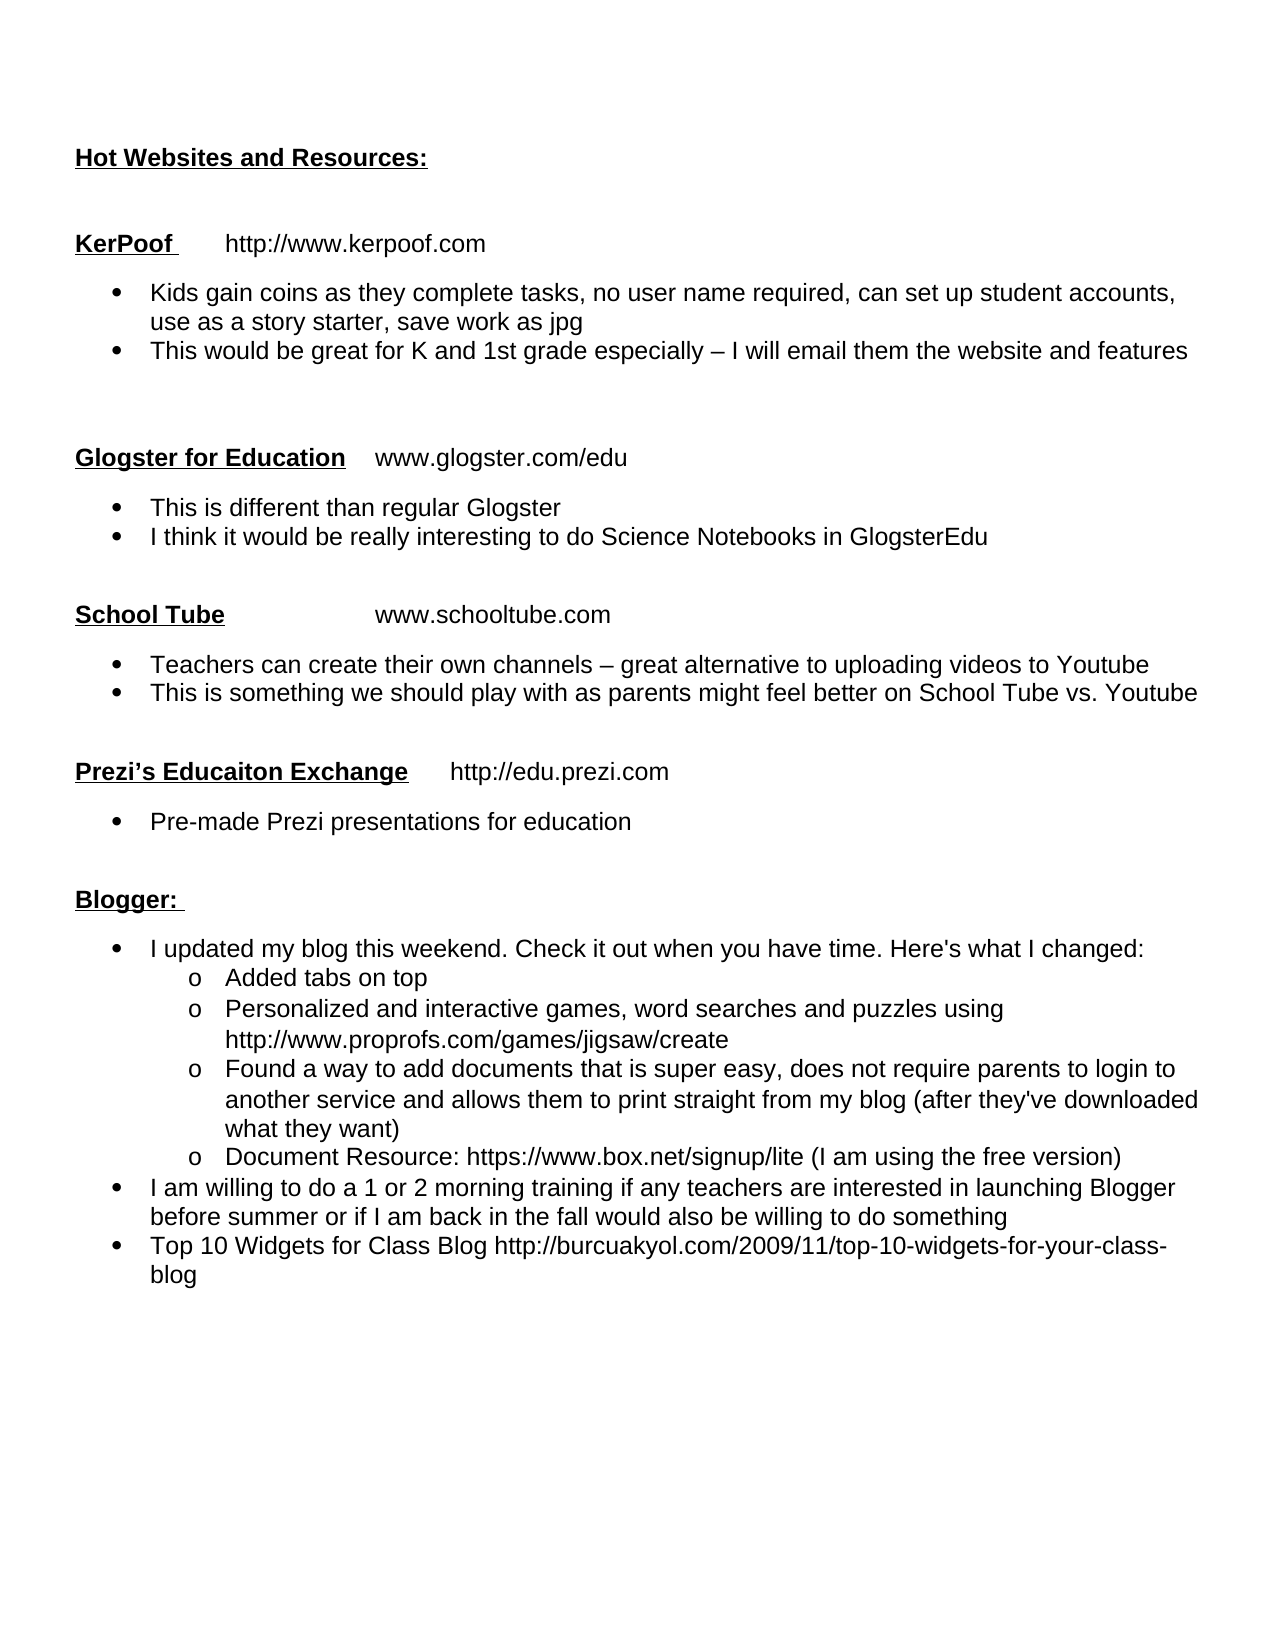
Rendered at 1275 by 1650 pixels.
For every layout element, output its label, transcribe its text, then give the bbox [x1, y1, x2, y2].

list Document Resource: https://www.box.net/signup/lite (I am using the free version) [187, 1142, 1200, 1173]
list Found a way to add documents that is super easy, does not require parents to login to another service and allows them to print straight from my blog (after they've downloaded what they want) [187, 1054, 1200, 1142]
list Added tabs on top [187, 963, 1200, 994]
list Teachers can create their own channels – great alternative to uploading videos to Youtube [112, 649, 1200, 678]
text School Tube www.schooltube.com [75, 600, 1200, 629]
list Kids gain coins as they complete tasks, no user name required, can set up student accounts, use as a story starter, save work as jpg [112, 278, 1200, 336]
list Top 10 Widgets for Class Blog http://burcuakyol.com/2009/11/top-10-widgets-for-your-class-blog [112, 1231, 1200, 1288]
list I think it would be really interesting to do Science Notebooks in GlogsterEdu [112, 522, 1200, 550]
list Personalized and interactive games, word searches and puzzles using http://www.proprofs.com/games/jigsaw/create [187, 994, 1200, 1054]
list This is different than regular Glogster [112, 493, 1200, 522]
list I am willing to do a 1 or 2 morning training if any teachers are interested in launching Blogger before summer or if I am back in the fall would also be willing to do something [112, 1173, 1200, 1231]
list I updated my blog this weekend. Check it out when you have time. Here's what I changed: [112, 934, 1200, 963]
text Blogger: [75, 885, 1200, 914]
text KerPoof http://www.kerpoof.com [75, 229, 1200, 257]
text Prezi’s Educaiton Exchange http://edu.prezi.com [75, 757, 1200, 786]
list Pre-made Prezi presentations for education [112, 806, 1200, 835]
list This would be great for K and 1st grade especially – I will email them the website and features [112, 336, 1200, 365]
list This is something we should play with as parents might feel better on School Tube vs. Youtube [112, 678, 1200, 707]
text Glogster for Education www.glogster.com/edu [75, 443, 1200, 472]
text Hot Websites and Resources: [75, 142, 1200, 171]
